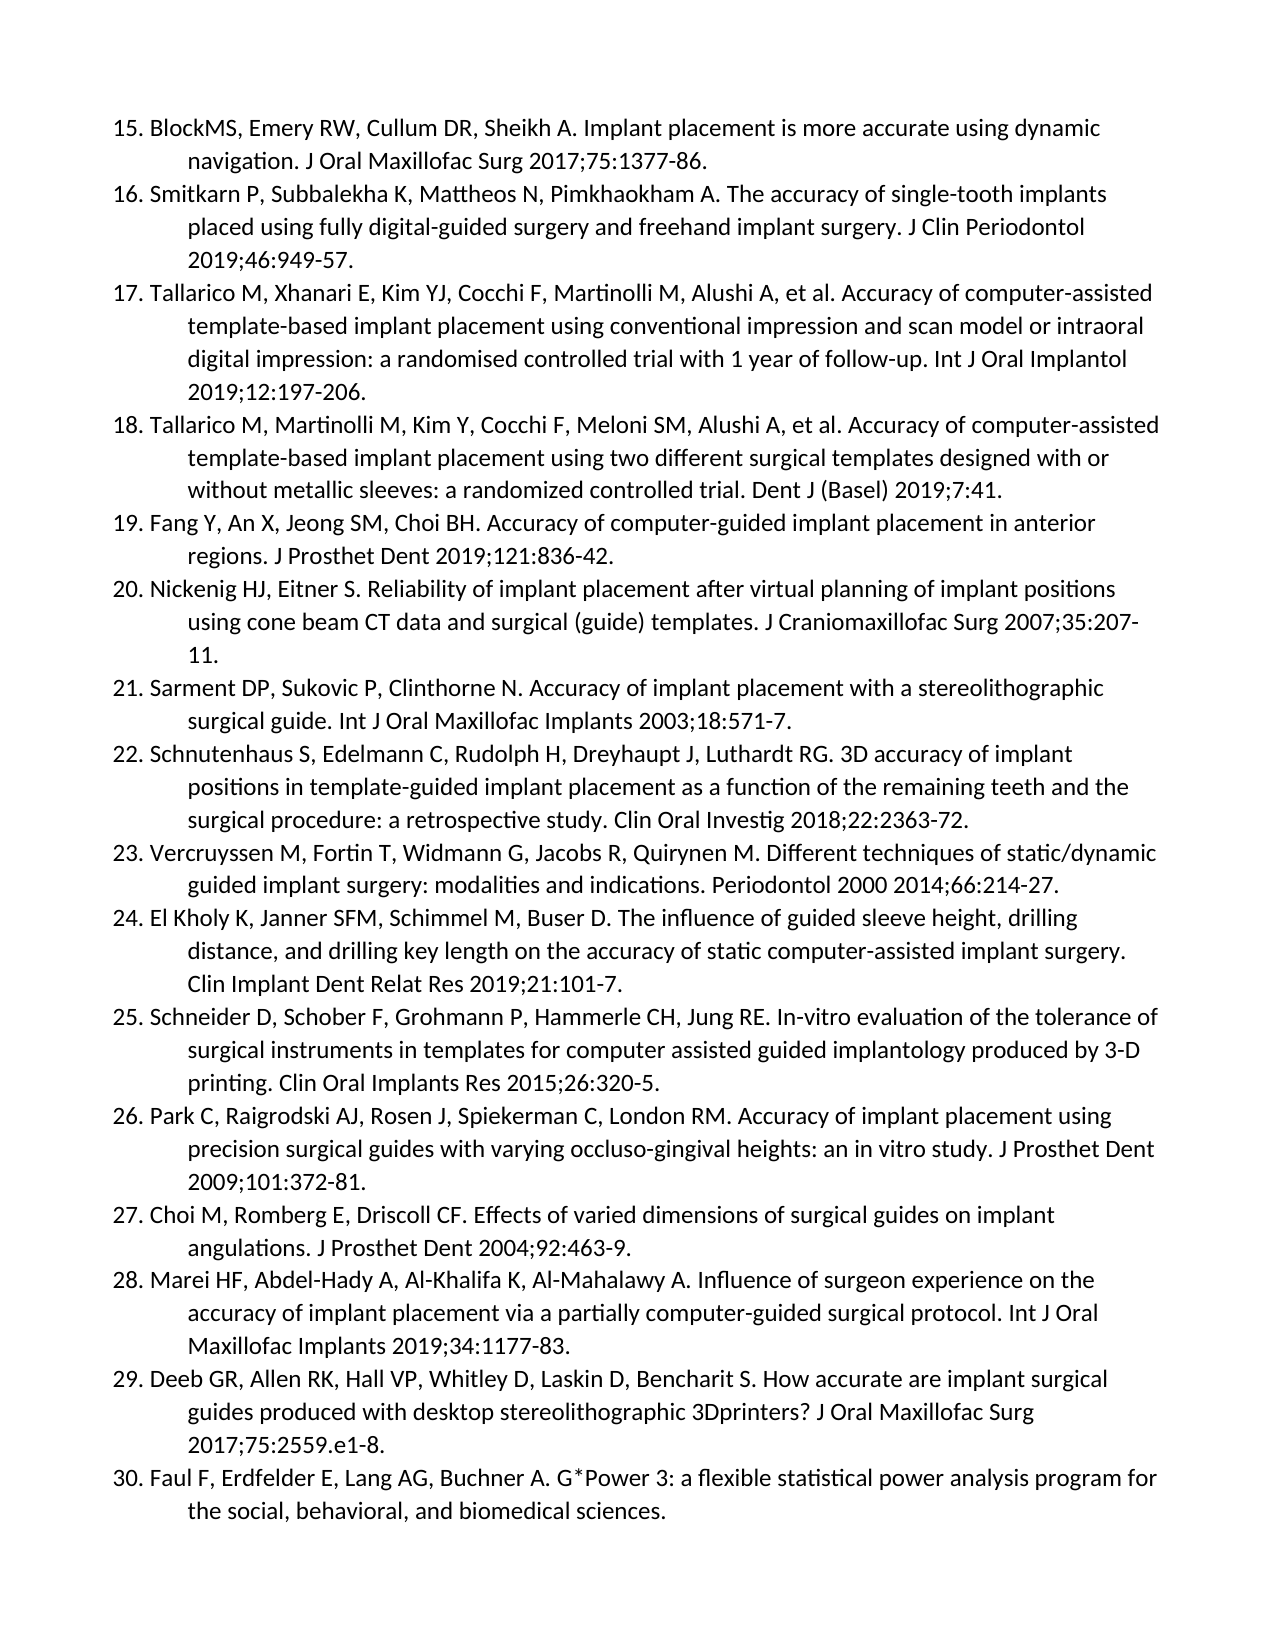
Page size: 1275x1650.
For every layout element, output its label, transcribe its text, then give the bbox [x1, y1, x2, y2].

text 17. Tallarico M, Xhanari E, Kim YJ, Cocchi F, Martinolli M, Alushi A, et al. Accuracy of computer-assisted template-based implant placement using conventional impression and scan model or intraoral digital impression: a randomised controlled trial with 1 year of follow-up. Int J Oral Implantol 2019;12:197-206. [112, 277, 1162, 406]
text 26. Park C, Raigrodski AJ, Rosen J, Spiekerman C, London RM. Accuracy of implant placement using precision surgical guides with varying occluso-gingival heights: an in vitro study. J Prosthet Dent 2009;101:372-81. [112, 1100, 1162, 1196]
text 21. Sarment DP, Sukovic P, Clinthorne N. Accuracy of implant placement with a stereolithographic surgical guide. Int J Oral Maxillofac Implants 2003;18:571-7. [112, 672, 1162, 736]
text 24. El Kholy K, Janner SFM, Schimmel M, Buser D. The influence of guided sleeve height, drilling distance, and drilling key length on the accuracy of static computer-assisted implant surgery. Clin Implant Dent Relat Res 2019;21:101-7. [112, 902, 1162, 999]
text 30. Faul F, Erdfelder E, Lang AG, Buchner A. G*Power 3: a flexible statistical power analysis program for the social, behavioral, and biomedical sciences. [112, 1462, 1162, 1526]
text 15. BlockMS, Emery RW, Cullum DR, Sheikh A. Implant placement is more accurate using dynamic navigation. J Oral Maxillofac Surg 2017;75:1377-86. [112, 112, 1162, 176]
text 22. Schnutenhaus S, Edelmann C, Rudolph H, Dreyhaupt J, Luthardt RG. 3D accuracy of implant positions in template-guided implant placement as a function of the remaining teeth and the surgical procedure: a retrospective study. Clin Oral Investig 2018;22:2363-72. [112, 738, 1162, 834]
text 20. Nickenig HJ, Eitner S. Reliability of implant placement after virtual planning of implant positions using cone beam CT data and surgical (guide) templates. J Craniomaxillofac Surg 2007;35:207-11. [112, 573, 1162, 670]
text 16. Smitkarn P, Subbalekha K, Mattheos N, Pimkhaokham A. The accuracy of single-tooth implants placed using fully digital-guided surgery and freehand implant surgery. J Clin Periodontol 2019;46:949-57. [112, 178, 1162, 275]
text 23. Vercruyssen M, Fortin T, Widmann G, Jacobs R, Quirynen M. Different techniques of static/dynamic guided implant surgery: modalities and indications. Periodontol 2000 2014;66:214-27. [112, 837, 1162, 900]
text 29. Deeb GR, Allen RK, Hall VP, Whitley D, Laskin D, Bencharit S. How accurate are implant surgical guides produced with desktop stereolithographic 3Dprinters? J Oral Maxillofac Surg 2017;75:2559.e1-8. [112, 1363, 1162, 1460]
text 19. Fang Y, An X, Jeong SM, Choi BH. Accuracy of computer-guided implant placement in anterior regions. J Prosthet Dent 2019;121:836-42. [112, 507, 1162, 571]
text 18. Tallarico M, Martinolli M, Kim Y, Cocchi F, Meloni SM, Alushi A, et al. Accuracy of computer-assisted template-based implant placement using two different surgical templates designed with or without metallic sleeves: a randomized controlled trial. Dent J (Basel) 2019;7:41. [112, 409, 1162, 505]
text 25. Schneider D, Schober F, Grohmann P, Hammerle CH, Jung RE. In-vitro evaluation of the tolerance of surgical instruments in templates for computer assisted guided implantology produced by 3-D printing. Clin Oral Implants Res 2015;26:320-5. [112, 1001, 1162, 1098]
text 28. Marei HF, Abdel-Hady A, Al-Khalifa K, Al-Mahalawy A. Influence of surgeon experience on the accuracy of implant placement via a partially computer-guided surgical protocol. Int J Oral Maxillofac Implants 2019;34:1177-83. [112, 1264, 1162, 1361]
text 27. Choi M, Romberg E, Driscoll CF. Effects of varied dimensions of surgical guides on implant angulations. J Prosthet Dent 2004;92:463-9. [112, 1199, 1162, 1262]
